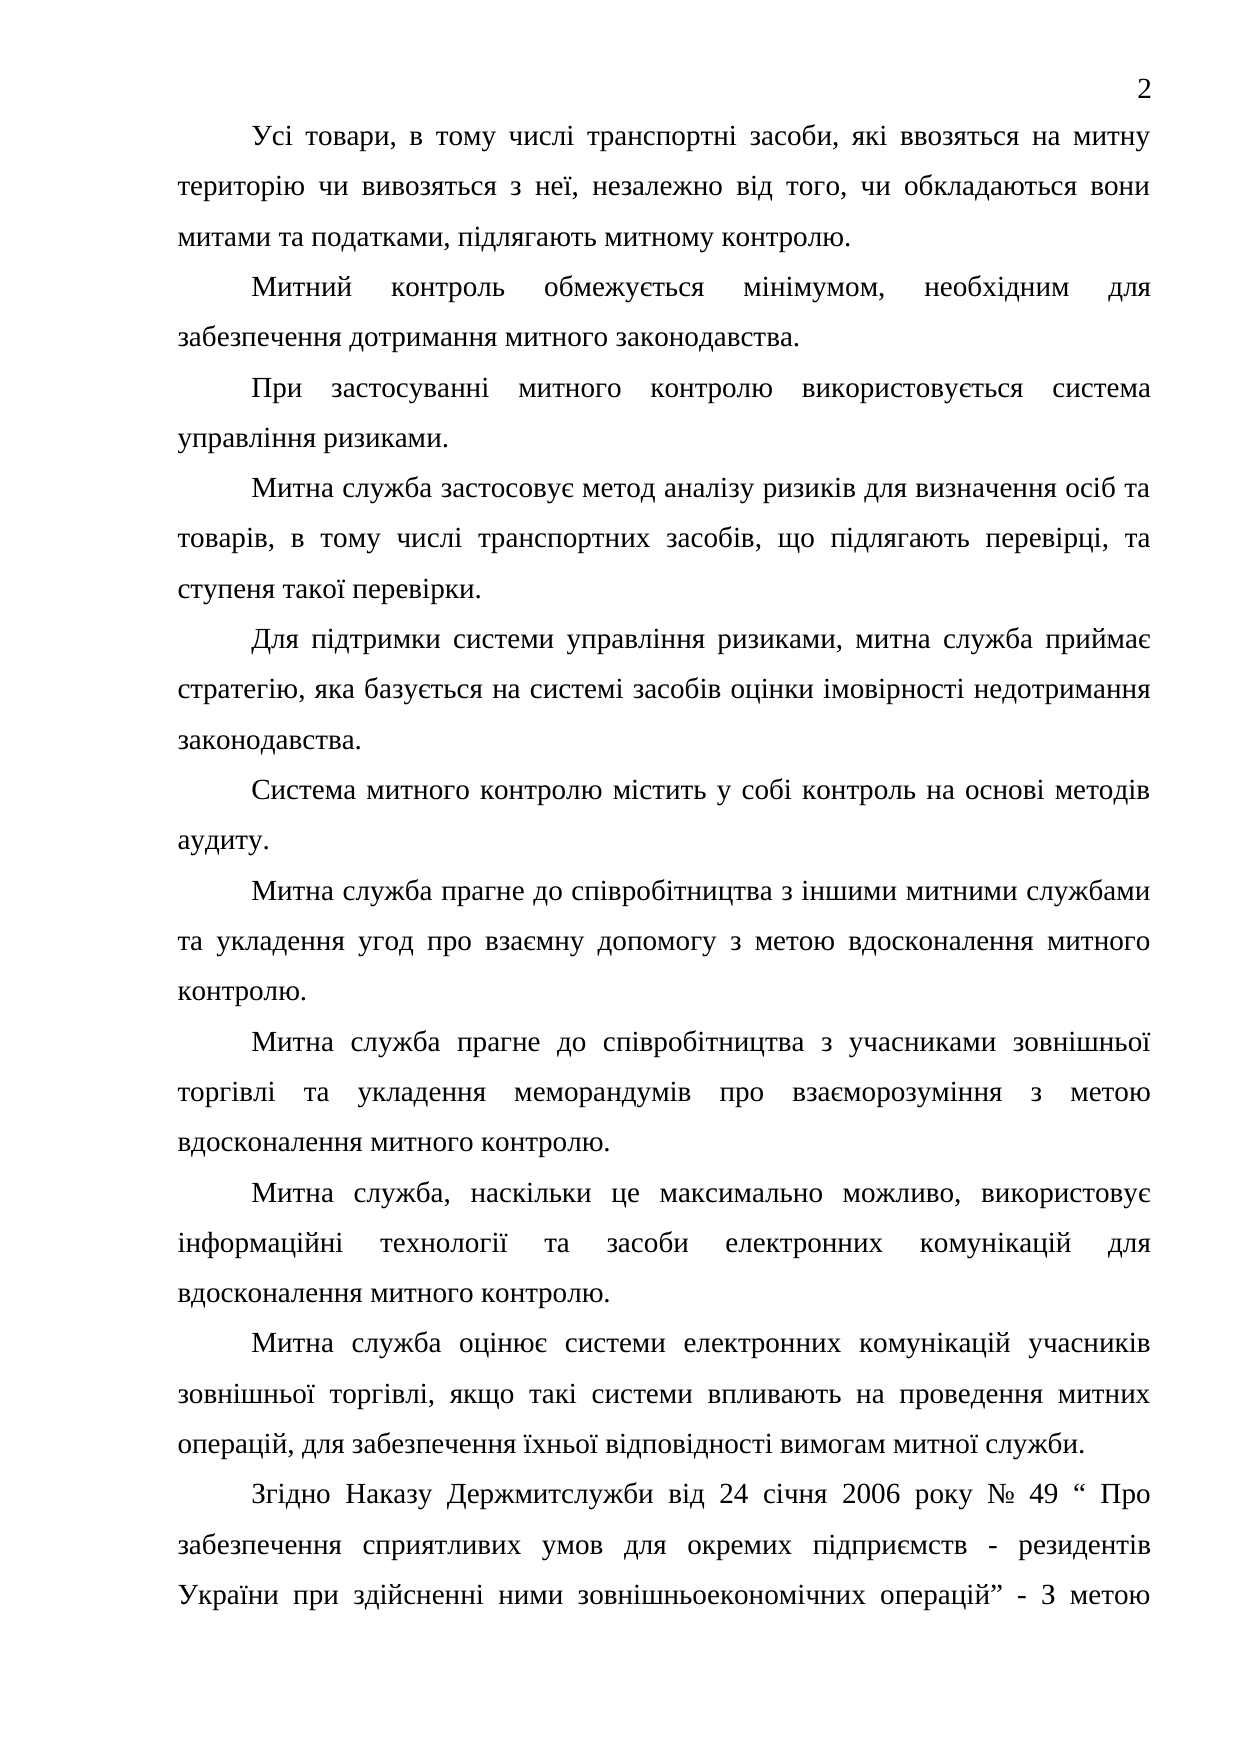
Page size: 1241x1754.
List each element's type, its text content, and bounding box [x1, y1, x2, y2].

text Усі товари, в тому числі транспортні засоби, які ввозяться на митну територію чи вивозяться з неї, незалежно від того, чи обкладаються вони митами та податками, підлягають митному контролю. [177, 118, 1152, 252]
text Митна служба прагне до співробітництва з іншими митними службами та укладення угод про взаємну допомогу з метою вдосконалення митного контролю. [177, 873, 1152, 1007]
text Митна служба застосовує метод аналізу ризиків для визначення осіб та товарів, в тому числі транспортних засобів, що підлягають перевірці, та ступеня такої перевірки. [177, 470, 1152, 604]
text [177, 1477, 1152, 1611]
text Митна служба, наскільки це максимально можливо, використовує інформаційні технології та засоби електронних комунікацій для вдосконалення митного контролю. [177, 1175, 1152, 1309]
text Для підтримки системи управління ризиками, митна служба приймає стратегію, яка базується на системі засобів оцінки імовірності недотримання законодавства. [177, 621, 1152, 755]
text Митна служба прагне до співробітництва з учасниками зовнішньої торгівлі та укладення меморандумів про взаєморозуміння з метою вдосконалення митного контролю. [177, 1024, 1152, 1158]
text Митний контроль обмежується мінімумом, необхідним для забезпечення дотримання митного законодавства. [177, 269, 1152, 353]
text Митна служба оцінює системи електронних комунікацій учасників зовнішньої торгівлі, якщо такі системи впливають на проведення митних операцій, для забезпечення їхньої відповідності вимогам митної служби. [177, 1326, 1152, 1460]
text Система митного контролю містить у собі контроль на основі методів аудиту. [177, 772, 1152, 856]
text При застосуванні митного контролю використовується система управління ризиками. [177, 370, 1152, 453]
